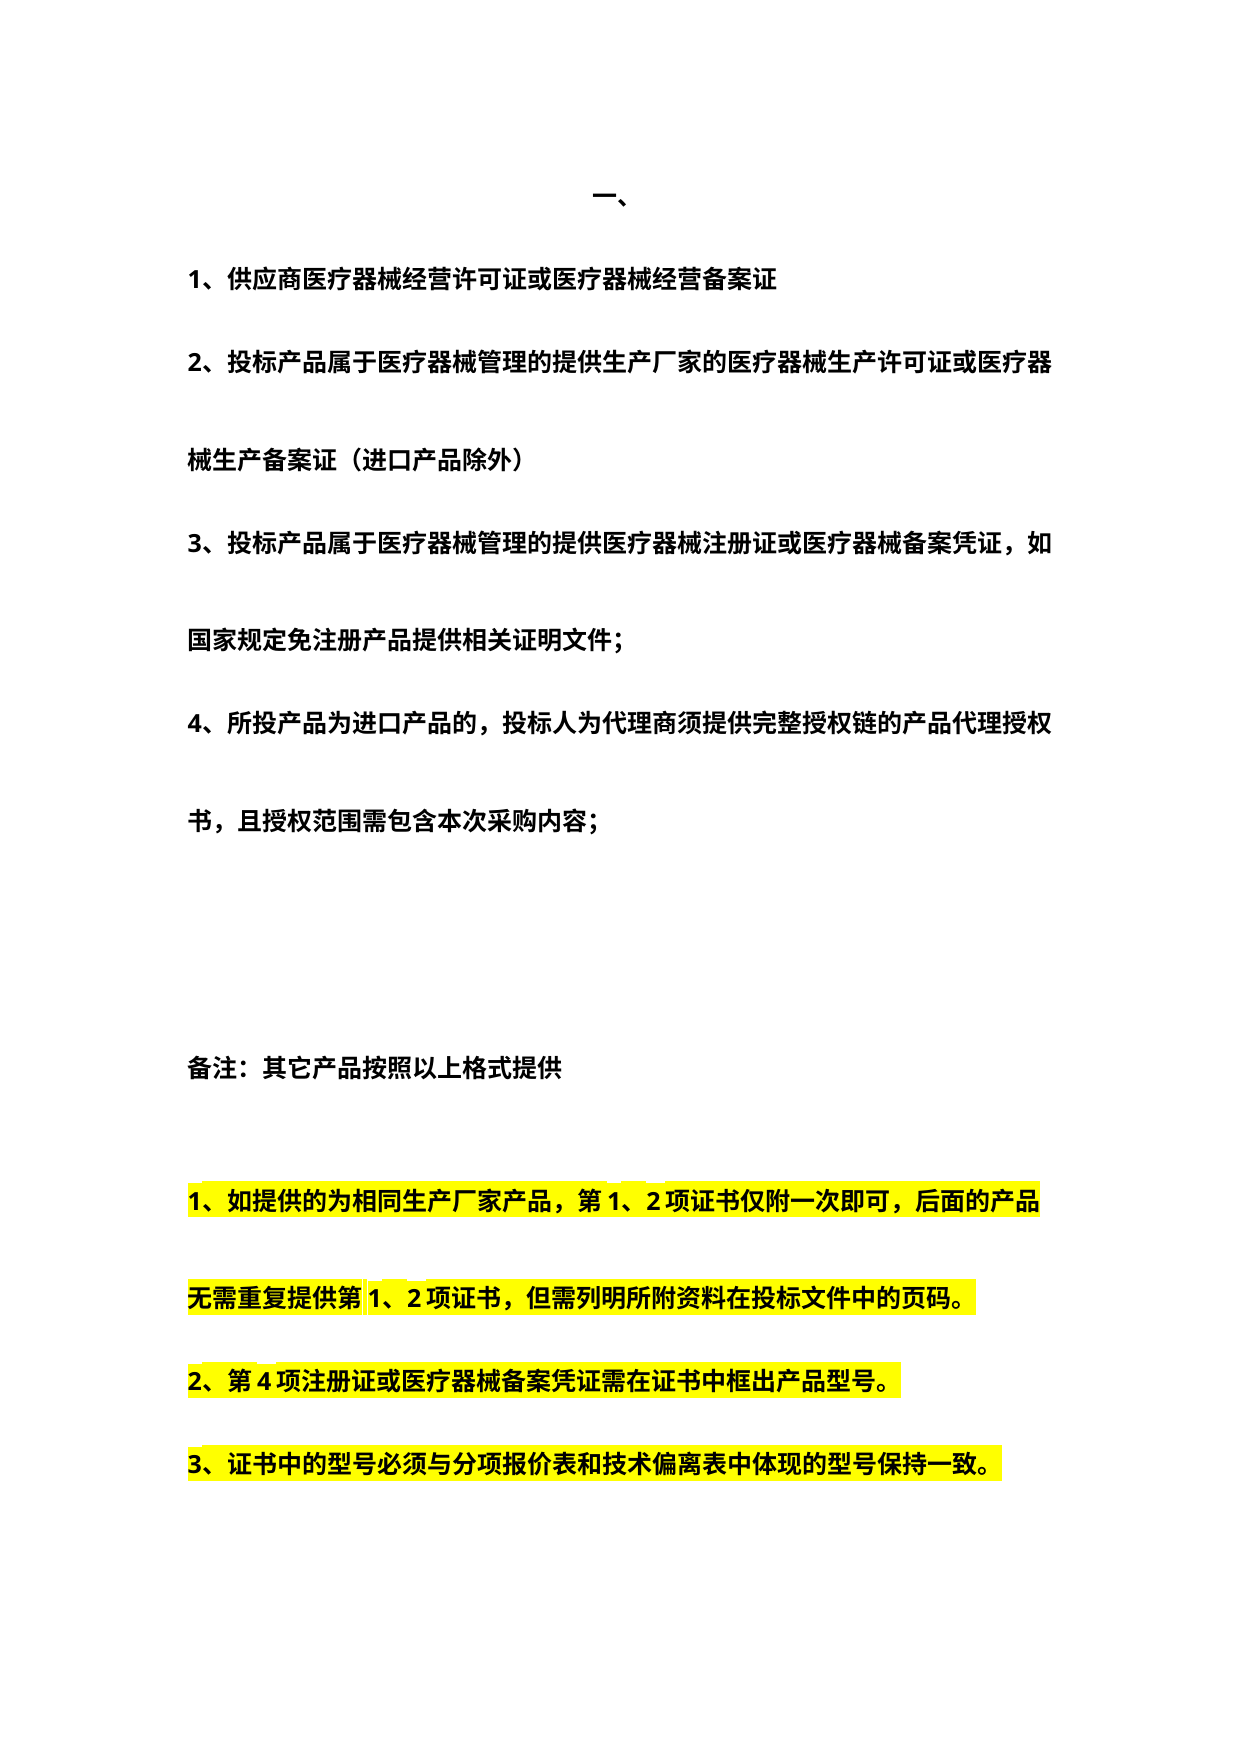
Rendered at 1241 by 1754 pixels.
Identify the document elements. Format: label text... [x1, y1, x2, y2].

list 3、投标产品属于医疗器械管理的提供医疗器械注册证或医疗器械备案凭证，如国家规定免注册产品提供相关证明文件； [187, 509, 1053, 671]
list 1、如提供的为相同生产厂家产品，第1、2项证书仅附一次即可，后面的产品无需重复提供第1、2项证书，但需列明所附资料在投标文件中的页码。 [187, 1167, 1053, 1329]
list 2、投标产品属于医疗器械管理的提供生产厂家的医疗器械生产许可证或医疗器械生产备案证（进口产品除外） [187, 328, 1053, 491]
text 备注：其它产品按照以上格式提供 [187, 1034, 1053, 1099]
list 3、证书中的型号必须与分项报价表和技术偏离表中体现的型号保持一致。 [187, 1430, 1053, 1495]
list 1、供应商医疗器械经营许可证或医疗器械经营备案证 [187, 245, 1053, 310]
list 2、第4项注册证或医疗器械备案凭证需在证书中框出产品型号。 [187, 1347, 1053, 1412]
list 4、所投产品为进口产品的，投标人为代理商须提供完整授权链的产品代理授权书，且授权范围需包含本次采购内容； [187, 689, 1053, 852]
